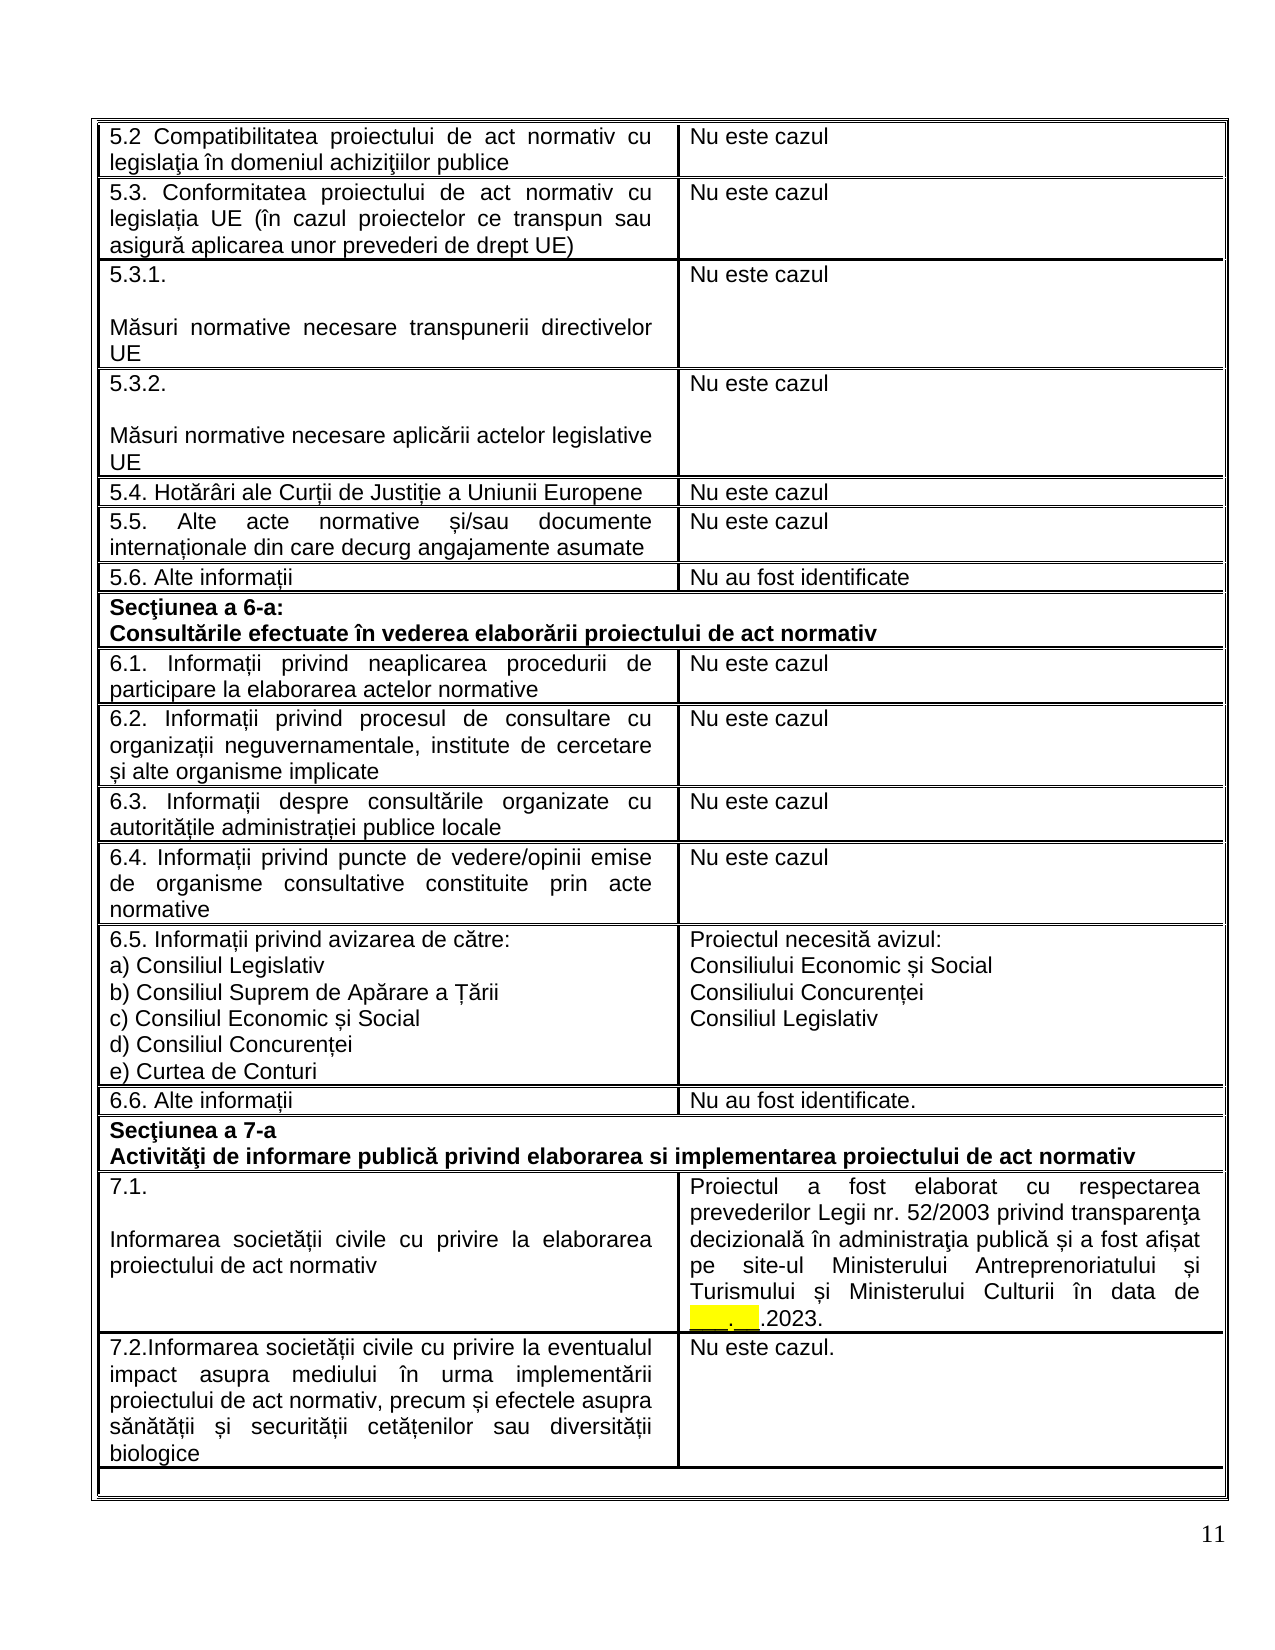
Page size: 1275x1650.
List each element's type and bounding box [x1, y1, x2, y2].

table_cell [92, 119, 1228, 1500]
